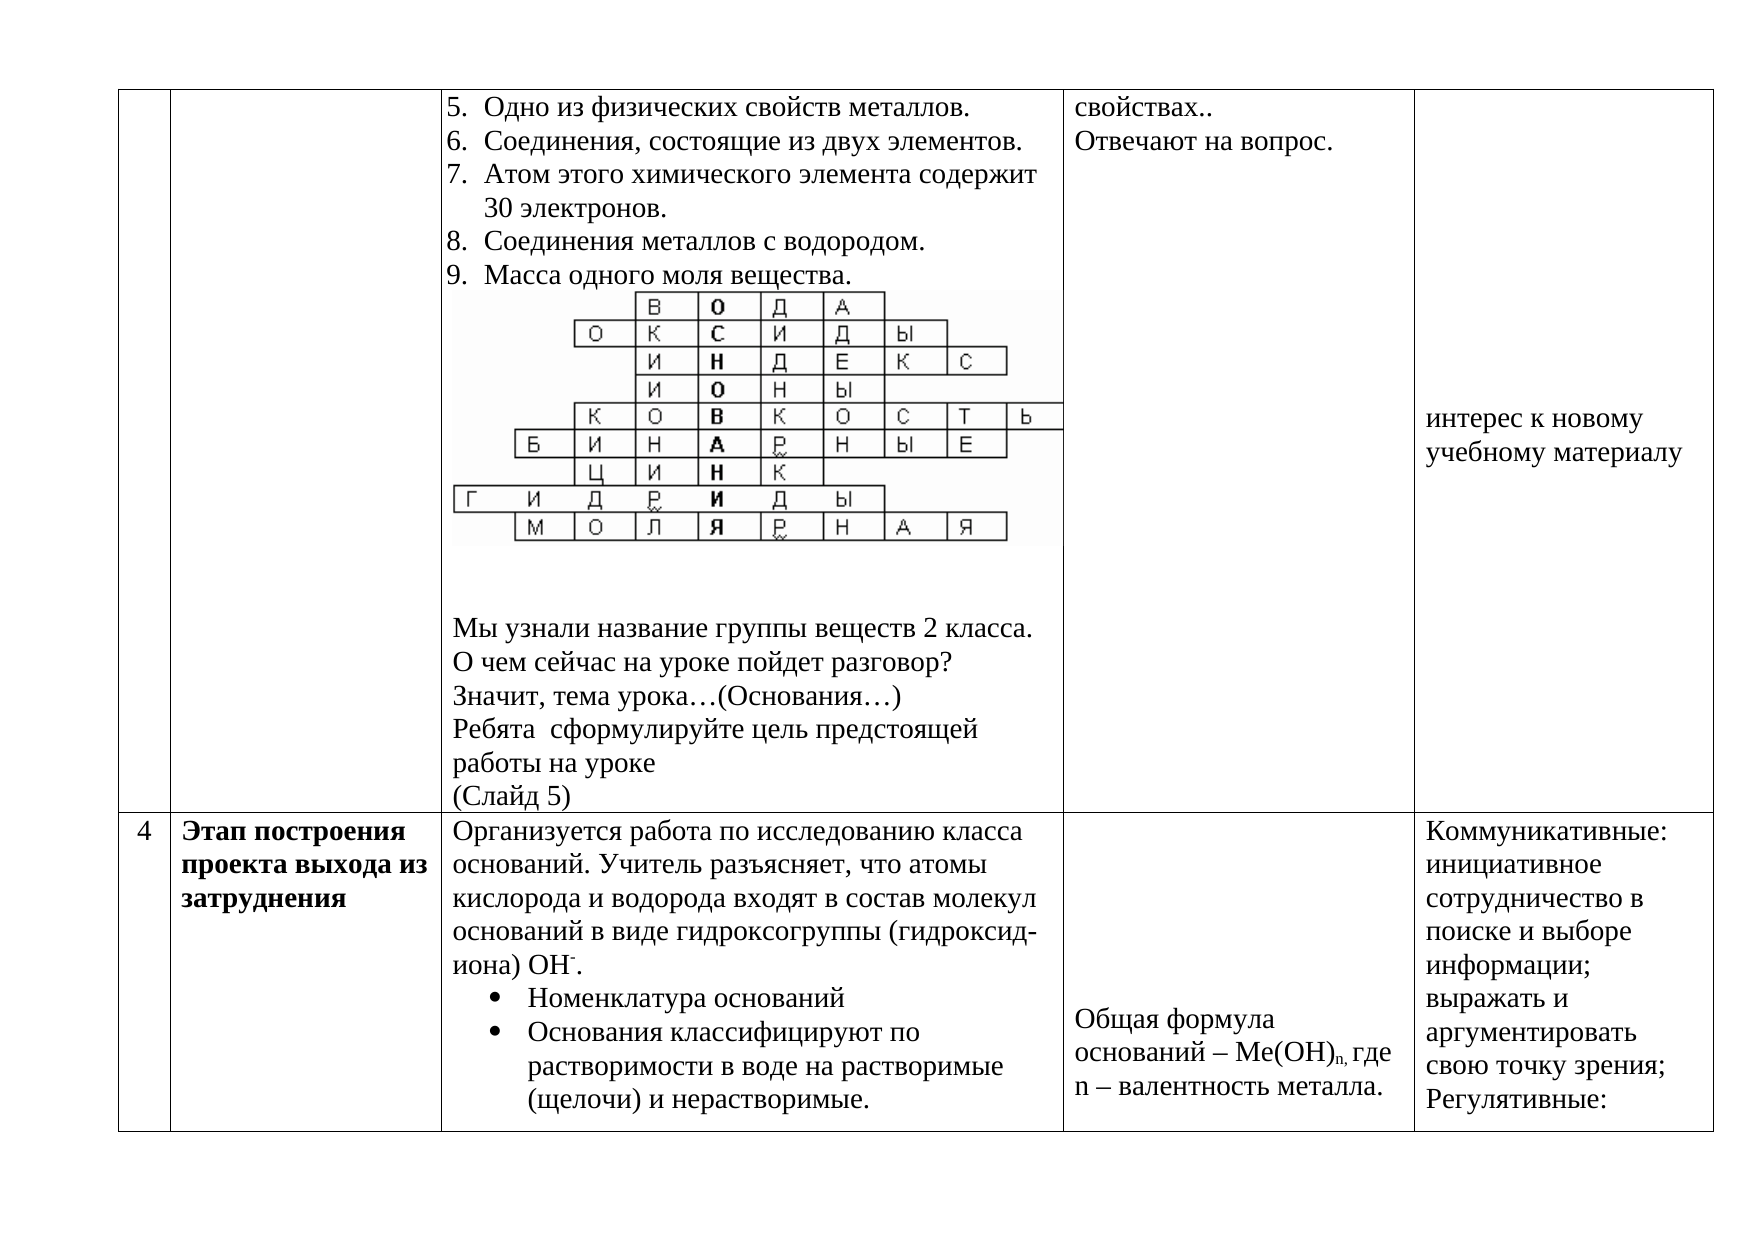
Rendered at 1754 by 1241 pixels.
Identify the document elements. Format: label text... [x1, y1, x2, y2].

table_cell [1415, 813, 1713, 1131]
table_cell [1064, 813, 1414, 1131]
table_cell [171, 813, 441, 1131]
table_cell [442, 813, 1063, 1131]
picture [452, 290, 1064, 546]
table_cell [1064, 90, 1414, 812]
table_cell 3 [119, 90, 170, 812]
table_cell 4 [119, 813, 170, 1131]
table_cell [1415, 90, 1713, 812]
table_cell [442, 90, 1063, 812]
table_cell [171, 90, 441, 812]
